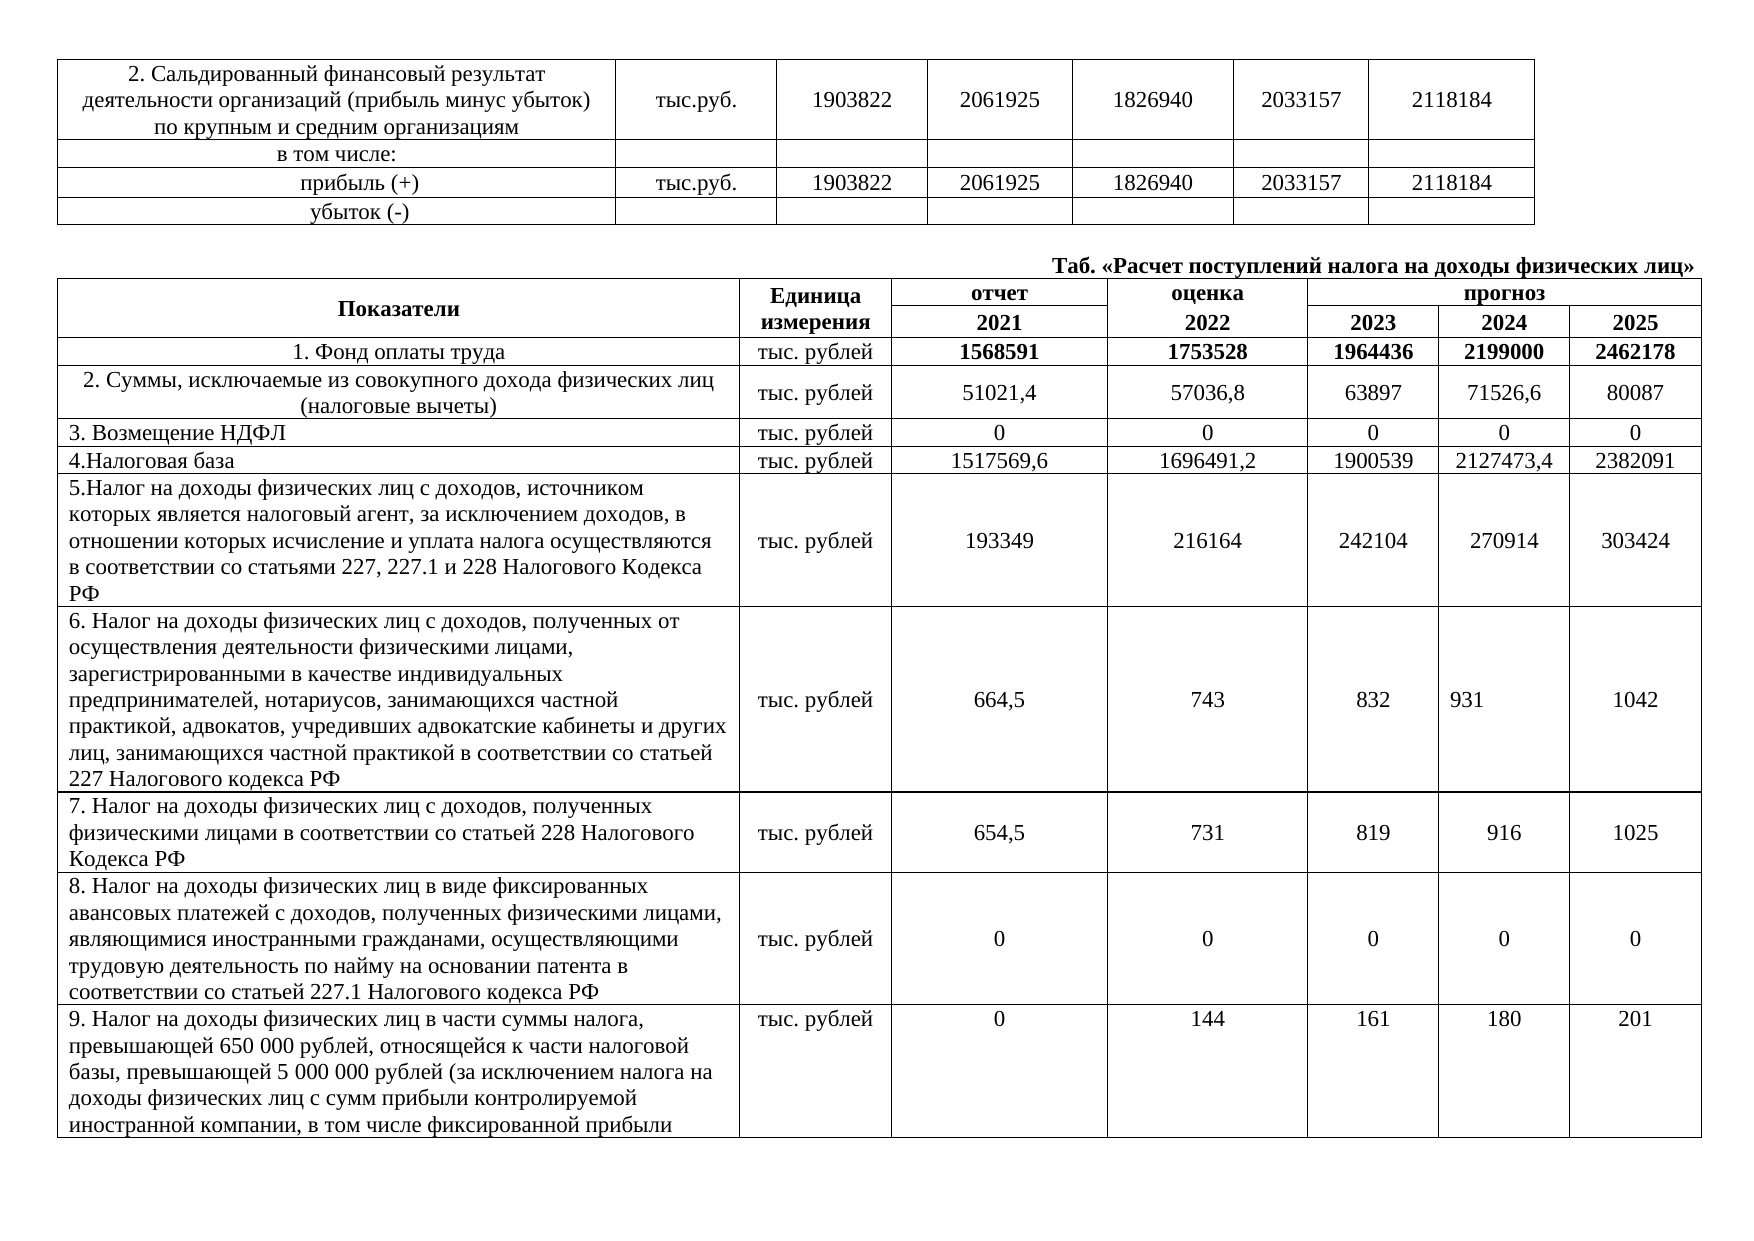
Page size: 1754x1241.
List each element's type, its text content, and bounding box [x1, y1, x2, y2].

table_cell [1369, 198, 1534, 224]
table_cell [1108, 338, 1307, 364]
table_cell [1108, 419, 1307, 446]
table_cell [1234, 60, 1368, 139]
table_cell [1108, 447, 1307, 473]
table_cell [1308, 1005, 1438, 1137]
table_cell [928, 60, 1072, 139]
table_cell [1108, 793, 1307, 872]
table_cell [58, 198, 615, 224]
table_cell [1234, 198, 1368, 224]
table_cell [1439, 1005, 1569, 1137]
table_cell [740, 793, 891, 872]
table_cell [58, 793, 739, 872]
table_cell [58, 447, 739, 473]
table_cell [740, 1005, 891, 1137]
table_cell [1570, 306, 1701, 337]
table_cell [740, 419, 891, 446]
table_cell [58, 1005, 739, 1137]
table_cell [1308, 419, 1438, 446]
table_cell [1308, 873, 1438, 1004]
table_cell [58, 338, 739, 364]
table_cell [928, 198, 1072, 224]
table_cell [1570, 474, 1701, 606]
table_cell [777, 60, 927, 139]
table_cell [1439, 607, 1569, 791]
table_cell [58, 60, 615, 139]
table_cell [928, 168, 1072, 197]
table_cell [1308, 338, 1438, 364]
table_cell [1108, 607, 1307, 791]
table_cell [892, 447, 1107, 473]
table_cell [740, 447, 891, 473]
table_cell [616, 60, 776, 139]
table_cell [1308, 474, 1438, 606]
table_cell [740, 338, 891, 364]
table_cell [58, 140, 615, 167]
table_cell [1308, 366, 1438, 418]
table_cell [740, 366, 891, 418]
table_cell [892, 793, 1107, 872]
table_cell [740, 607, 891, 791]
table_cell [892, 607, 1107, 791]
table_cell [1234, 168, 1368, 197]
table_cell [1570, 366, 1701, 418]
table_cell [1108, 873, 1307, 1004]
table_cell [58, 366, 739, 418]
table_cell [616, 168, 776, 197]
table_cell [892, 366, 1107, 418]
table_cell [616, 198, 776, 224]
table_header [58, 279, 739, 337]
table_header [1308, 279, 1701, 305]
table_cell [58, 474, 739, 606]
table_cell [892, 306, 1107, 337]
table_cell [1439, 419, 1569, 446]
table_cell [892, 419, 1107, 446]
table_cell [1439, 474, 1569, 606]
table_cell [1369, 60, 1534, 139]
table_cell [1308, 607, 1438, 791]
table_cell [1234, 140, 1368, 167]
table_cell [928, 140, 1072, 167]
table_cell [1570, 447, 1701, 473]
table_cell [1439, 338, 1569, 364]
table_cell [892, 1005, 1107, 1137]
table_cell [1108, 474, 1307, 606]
text Таб. «Расчет поступлений налога на доходы физических лиц» [59, 252, 1695, 278]
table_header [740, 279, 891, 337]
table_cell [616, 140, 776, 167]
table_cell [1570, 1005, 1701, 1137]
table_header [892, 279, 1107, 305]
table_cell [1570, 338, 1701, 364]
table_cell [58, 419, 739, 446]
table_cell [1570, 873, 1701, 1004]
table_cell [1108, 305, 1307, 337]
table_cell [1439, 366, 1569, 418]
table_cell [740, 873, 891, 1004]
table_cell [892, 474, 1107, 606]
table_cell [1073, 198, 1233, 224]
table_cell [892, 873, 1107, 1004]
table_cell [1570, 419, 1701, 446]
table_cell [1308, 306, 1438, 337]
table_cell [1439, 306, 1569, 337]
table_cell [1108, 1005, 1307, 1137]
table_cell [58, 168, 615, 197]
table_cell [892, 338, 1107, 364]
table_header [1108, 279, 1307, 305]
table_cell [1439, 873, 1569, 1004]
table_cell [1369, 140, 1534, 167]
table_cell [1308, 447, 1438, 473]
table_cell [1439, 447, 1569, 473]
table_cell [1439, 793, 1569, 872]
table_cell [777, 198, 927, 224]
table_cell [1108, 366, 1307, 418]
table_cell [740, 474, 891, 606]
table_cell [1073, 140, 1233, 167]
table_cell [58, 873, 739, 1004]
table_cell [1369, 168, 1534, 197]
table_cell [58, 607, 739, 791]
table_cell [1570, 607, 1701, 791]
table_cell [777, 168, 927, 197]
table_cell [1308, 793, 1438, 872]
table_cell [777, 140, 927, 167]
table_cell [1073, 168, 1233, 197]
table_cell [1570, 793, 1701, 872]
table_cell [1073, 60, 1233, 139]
